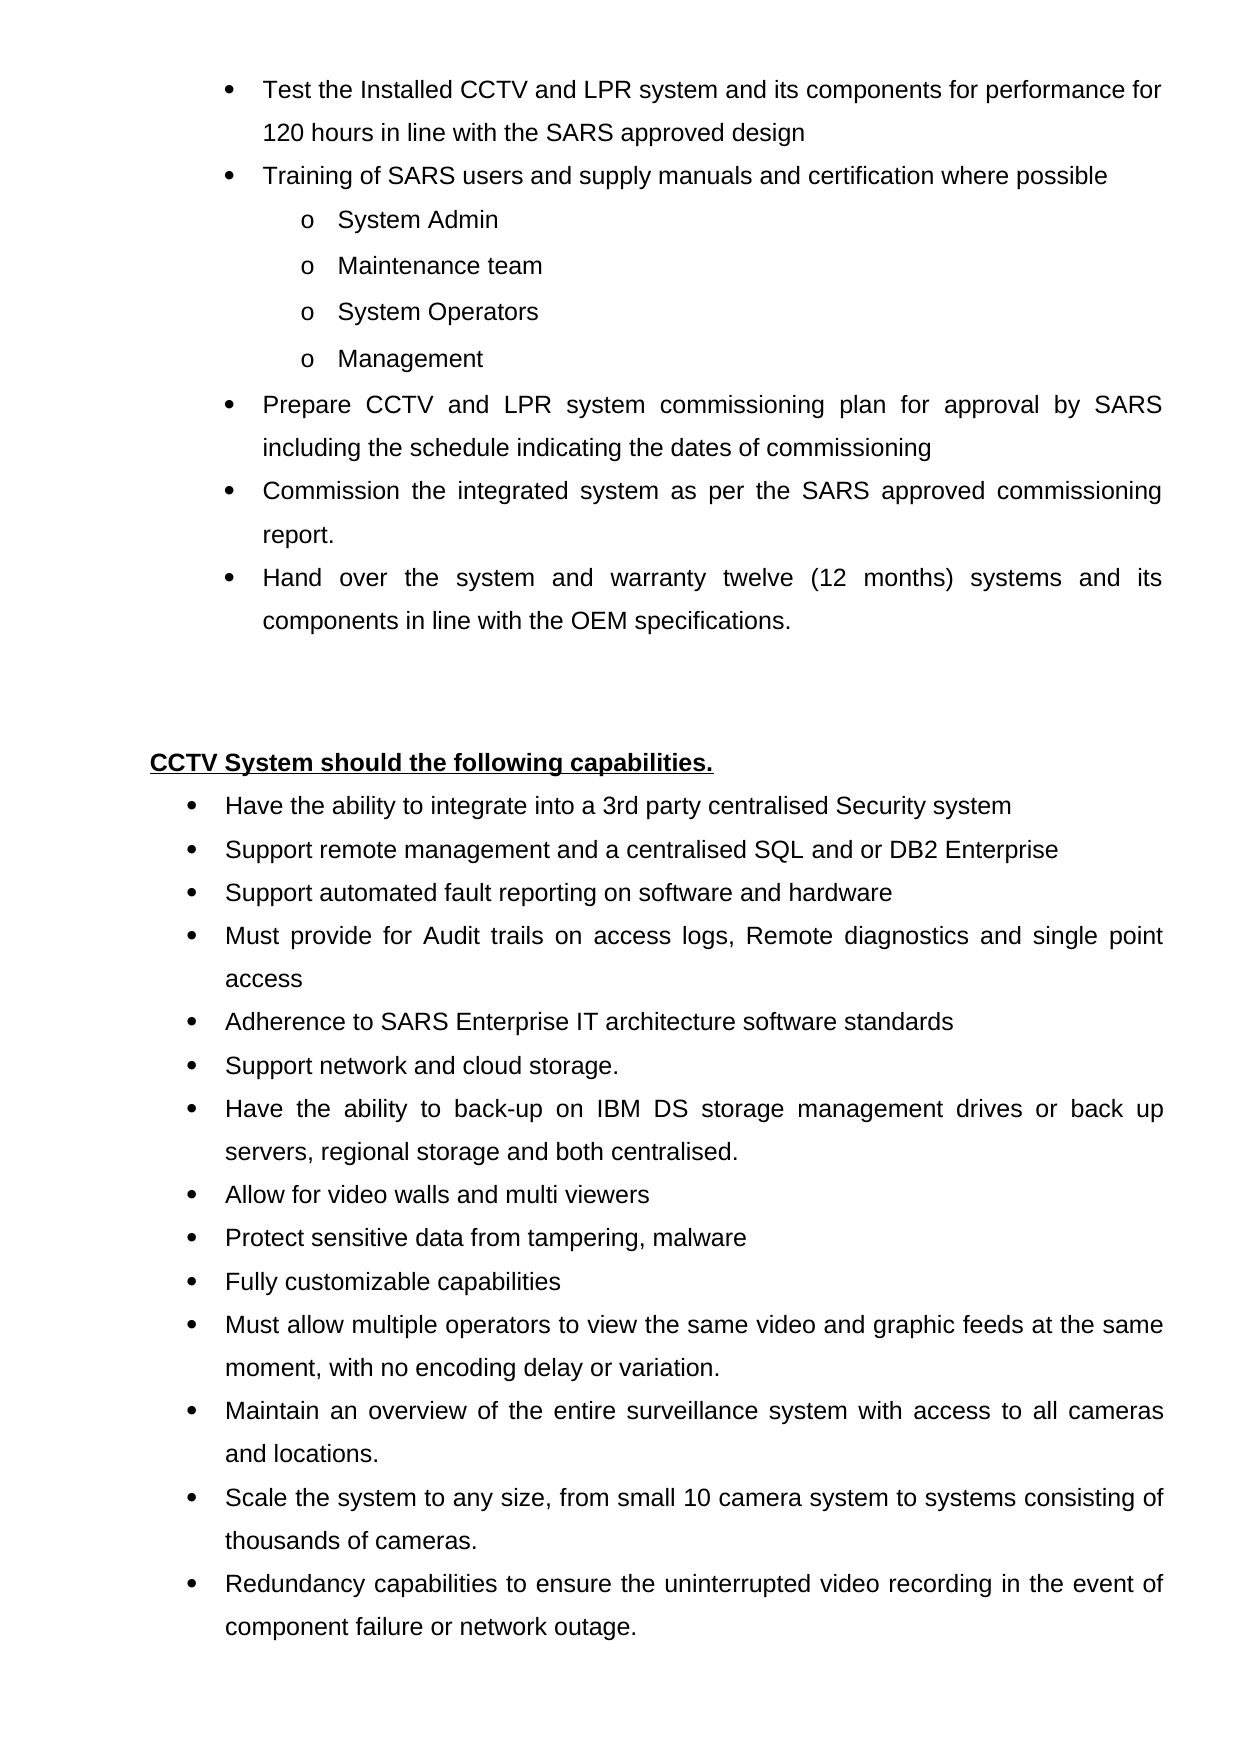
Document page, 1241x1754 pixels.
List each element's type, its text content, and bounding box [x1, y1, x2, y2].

list Maintenance team [300, 251, 1164, 282]
list Adherence to SARS Enterprise IT architecture software standards [187, 1007, 1165, 1036]
list Management [300, 344, 1164, 374]
list Hand over the system and warranty twelve (12 months) systems and its components in line with the OEM specifications. [225, 563, 1164, 635]
list CCTV System should the following capabilities. [149, 748, 1164, 777]
list Support remote management and a centralised SQL and or DB2 Enterprise [187, 834, 1165, 863]
list Must provide for Audit trails on access logs, Remote diagnostics and single point access [187, 921, 1165, 993]
list Protect sensitive data from tampering, malware [187, 1223, 1165, 1252]
list Maintain an overview of the entire surveillance system with access to all cameras and locations. [187, 1396, 1165, 1468]
list System Operators [300, 297, 1164, 328]
list Have the ability to back-up on IBM DS storage management drives or back up servers, regional storage and both centralised. [187, 1094, 1165, 1166]
list Allow for video walls and multi viewers [187, 1180, 1165, 1209]
list Scale the system to any size, from small 10 camera system to systems consisting of thousands of cameras. [187, 1483, 1165, 1554]
list Prepare CCTV and LPR system commissioning plan for approval by SARS including the schedule indicating the dates of commissioning [225, 390, 1164, 462]
list Training of SARS users and supply manuals and certification where possible [225, 161, 1164, 190]
list Commission the integrated system as per the SARS approved commissioning report. [225, 476, 1164, 548]
list Test the Installed CCTV and LPR system and its components for performance for 120 hours in line with the SARS approved design [225, 75, 1164, 147]
list Support network and cloud storage. [187, 1051, 1165, 1079]
list Support automated fault reporting on software and hardware [187, 878, 1165, 907]
list Must allow multiple operators to view the same video and graphic feeds at the same moment, with no encoding delay or variation. [187, 1310, 1165, 1382]
list System Admin [300, 204, 1164, 236]
list Redundancy capabilities to ensure the uninterrupted video recording in the event of component failure or network outage. [187, 1569, 1165, 1641]
list Have the ability to integrate into a 3rd party centralised Security system [187, 791, 1165, 820]
list Fully customizable capabilities [187, 1267, 1165, 1296]
